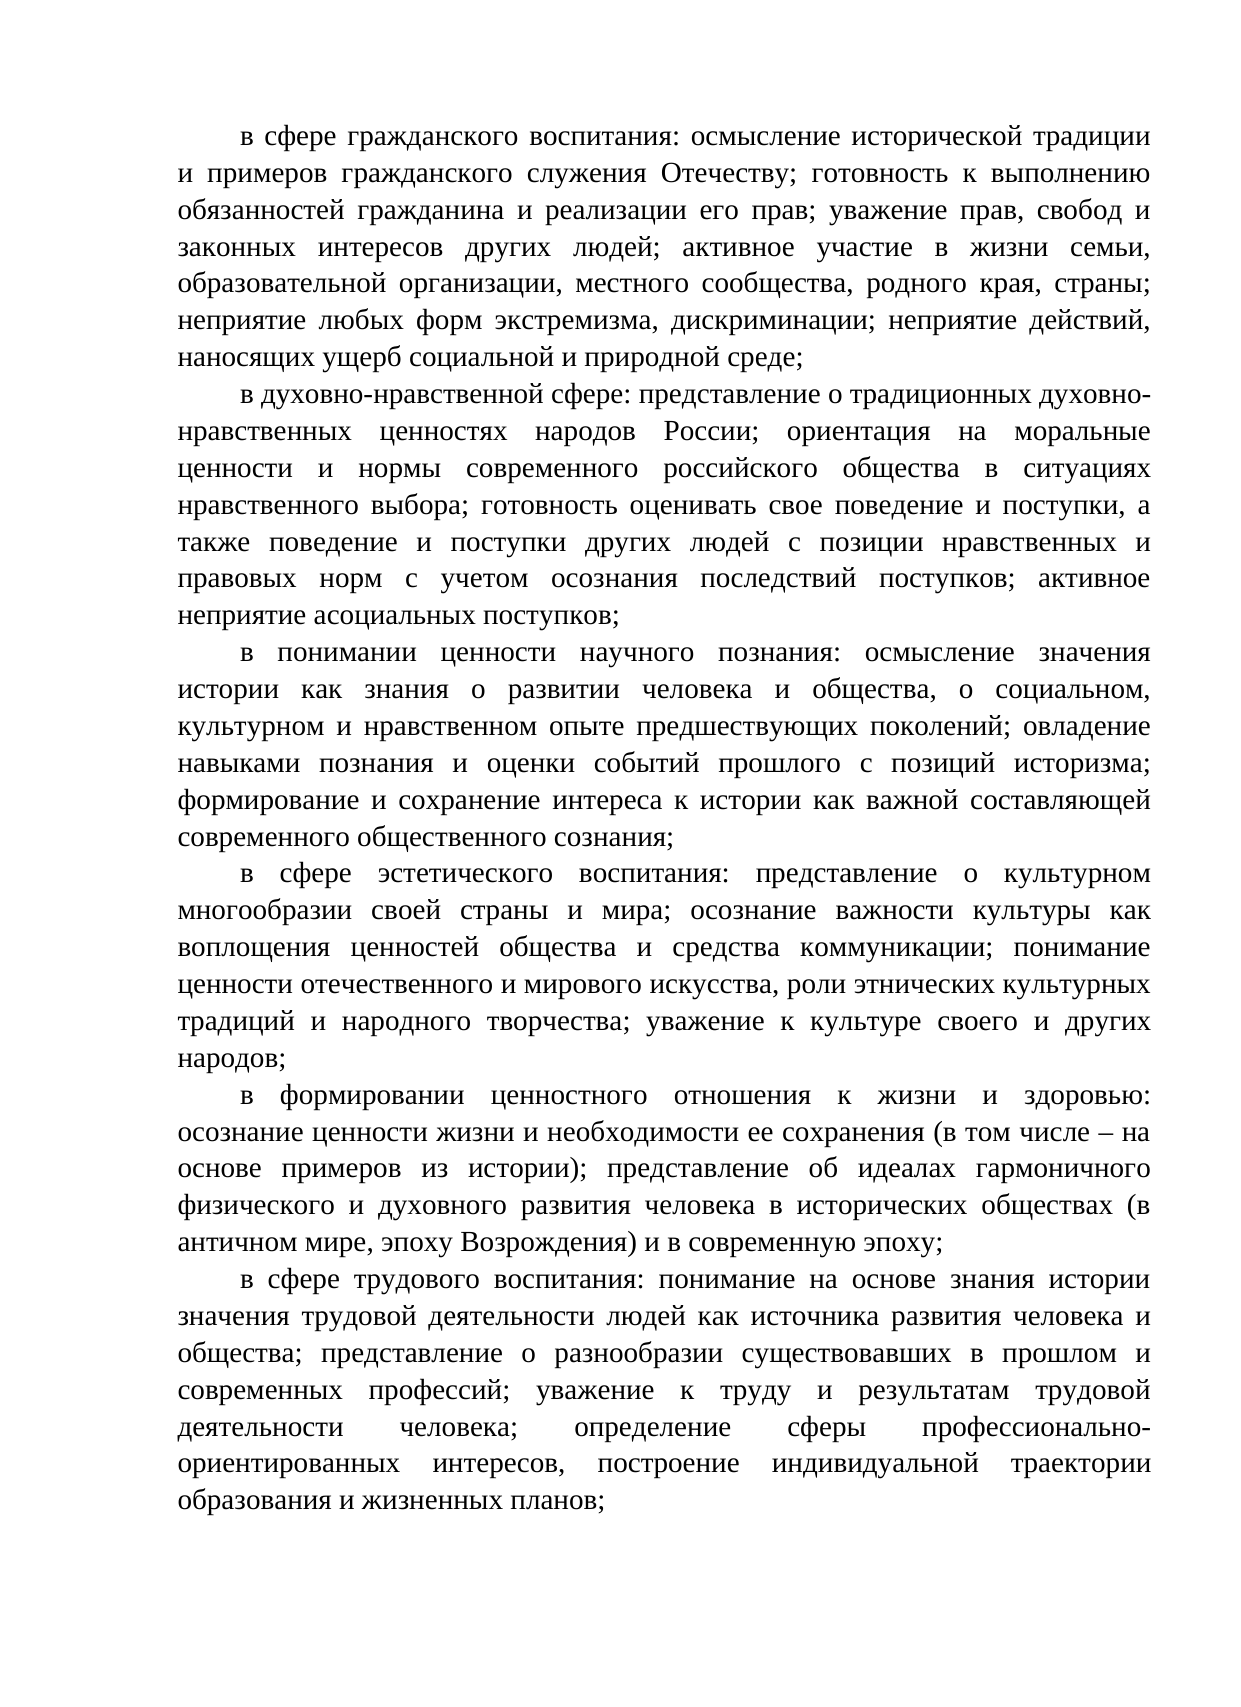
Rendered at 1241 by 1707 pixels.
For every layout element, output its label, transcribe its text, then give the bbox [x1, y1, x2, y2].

text в сфере гражданского воспитания: осмысление исторической традиции и примеров гражданского служения Отечеству; готовность к выполнению обязанностей гражданина и реализации его прав; уважение прав, свобод и законных интересов других людей; активное участие в жизни семьи, образовательной организации, местного сообщества, родного края, страны; неприятие любых форм экстремизма, дискриминации; неприятие действий, наносящих ущерб социальной и природной среде; [177, 118, 1152, 373]
text в духовно-нравственной сфере: представление о традиционных духовно-нравственных ценностях народов России; ориентация на моральные ценности и нормы современного российского общества в ситуациях нравственного выбора; готовность оценивать свое поведение и поступки, а также поведение и поступки других людей с позиции нравственных и правовых норм с учетом осознания последствий поступков; активное неприятие асоциальных поступков; [177, 376, 1152, 631]
text в сфере эстетического воспитания: представление о культурном многообразии своей страны и мира; осознание важности культуры как воплощения ценностей общества и средства коммуникации; понимание ценности отечественного и мирового искусства, роли этнических культурных традиций и народного творчества; уважение к культуре своего и других народов; [177, 856, 1152, 1073]
text в сфере трудового воспитания: понимание на основе знания истории значения трудовой деятельности людей как источника развития человека и общества; представление о разнообразии существовавших в прошлом и современных профессий; уважение к труду и результатам трудовой деятельности человека; определение сферы профессионально-ориентированных интересов, построение индивидуальной траектории образования и жизненных планов; [177, 1261, 1152, 1516]
text в понимании ценности научного познания: осмысление значения истории как знания о развитии человека и общества, о социальном, культурном и нравственном опыте предшествующих поколений; овладение навыками познания и оценки событий прошлого с позиций историзма; формирование и сохранение интереса к истории как важной составляющей современного общественного сознания; [177, 634, 1152, 852]
text в формировании ценностного отношения к жизни и здоровью: осознание ценности жизни и необходимости ее сохранения (в том числе – на основе примеров из истории); представление об идеалах гармоничного физического и духовного развития человека в исторических обществах (в античном мире, эпоху Возрождения) и в современную эпоху; [177, 1077, 1152, 1258]
